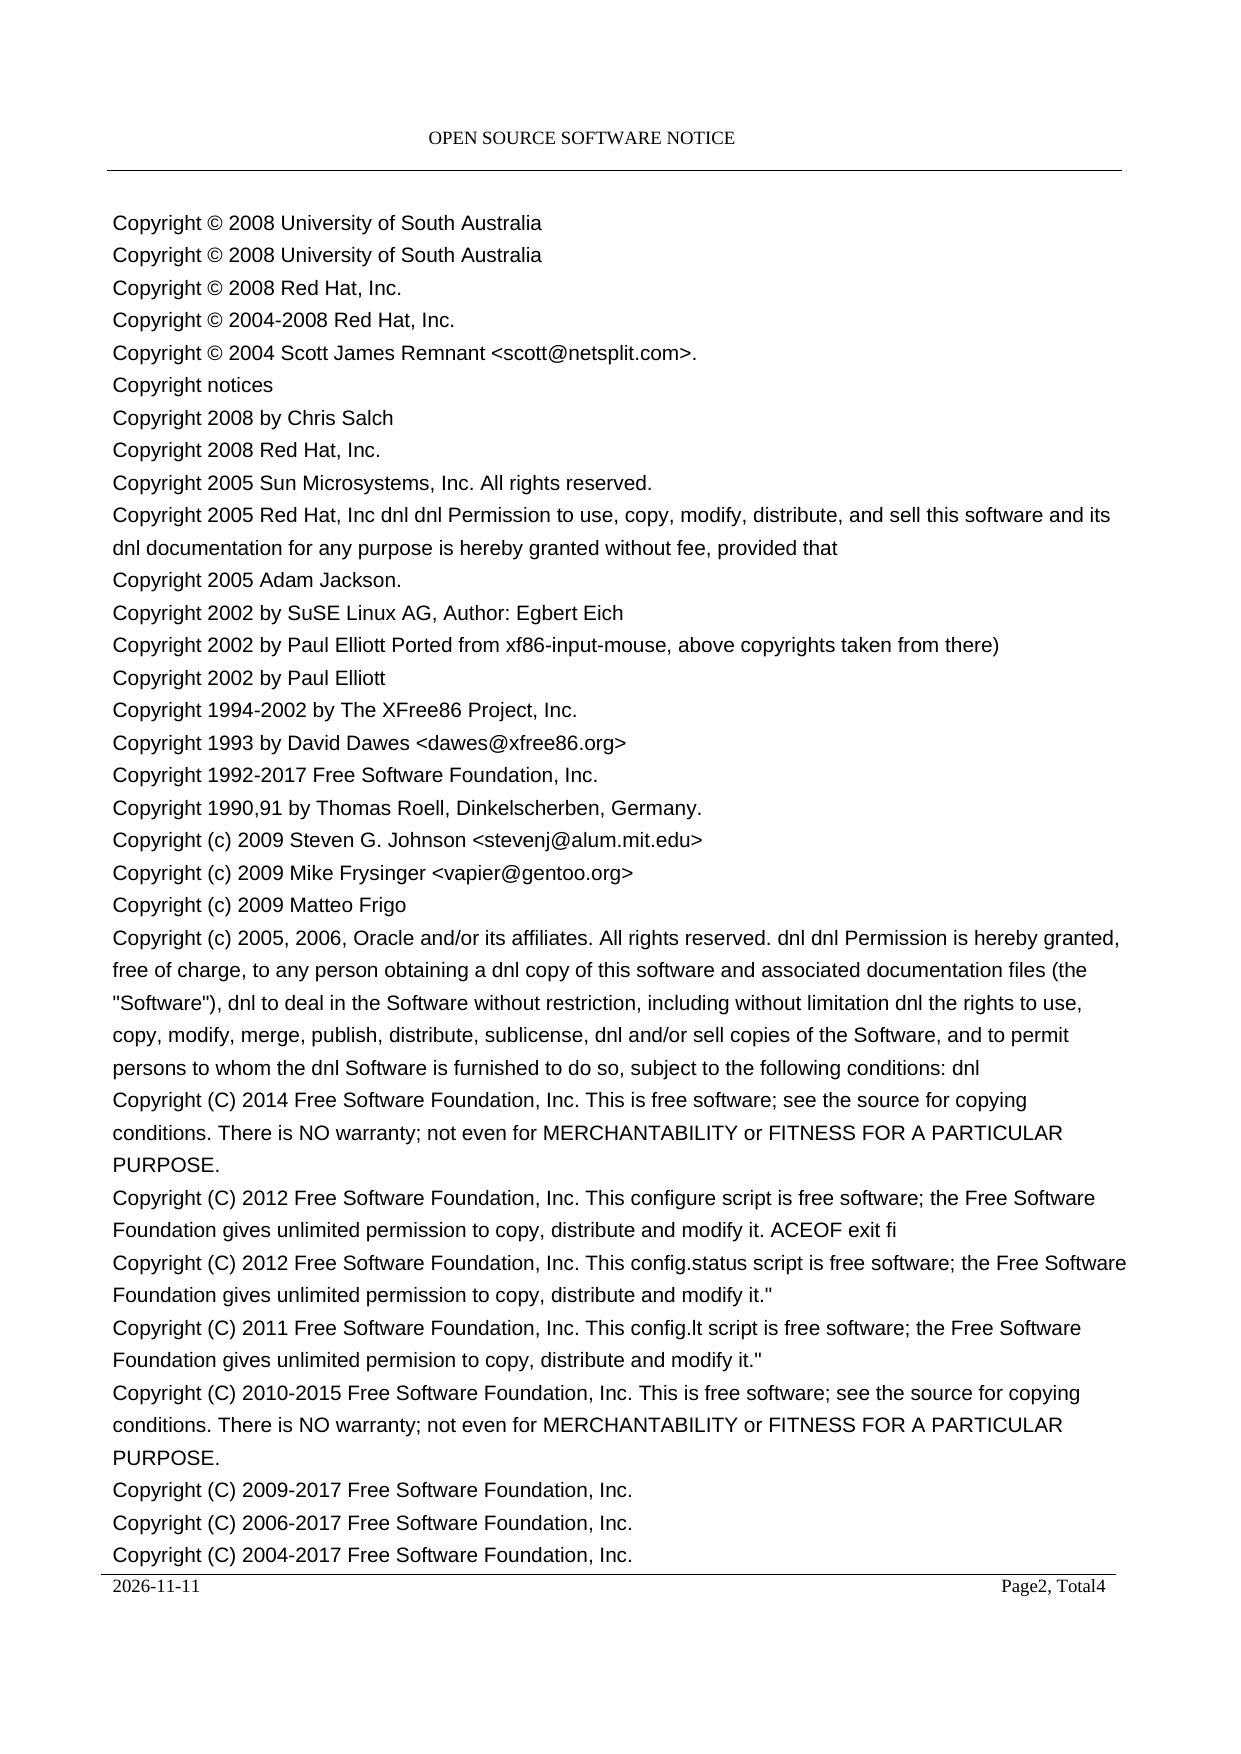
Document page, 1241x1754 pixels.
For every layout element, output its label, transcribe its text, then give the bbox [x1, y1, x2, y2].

text Copyright 2002 by SuSE Linux AG, Author: Egbert Eich [112, 596, 1128, 629]
text Copyright (C) 2012 Free Software Foundation, Inc. This config.status script is free software; the Free Software Foundation gives unlimited permission to copy, distribute and modify it." [112, 1246, 1128, 1311]
text Copyright 1994-2002 by The XFree86 Project, Inc. [112, 694, 1128, 726]
text Copyright 2008 by Chris Salch [112, 401, 1128, 434]
text Copyright 1993 by David Dawes <dawes@xfree86.org> [112, 726, 1128, 759]
text Copyright © 2008 Red Hat, Inc. [112, 271, 1128, 304]
text Copyright 1990,91 by Thomas Roell, Dinkelscherben, Germany. [112, 791, 1128, 824]
text Copyright (c) 2005, 2006, Oracle and/or its affiliates. All rights reserved. dnl dnl Permission is hereby granted, free of charge, to any person obtaining a dnl copy of this software and associated documentation files (the "Software"), dnl to deal in the Software without restriction, including without limitation dnl the rights to use, copy, modify, merge, publish, distribute, sublicense, dnl and/or sell copies of the Software, and to permit persons to whom the dnl Software is furnished to do so, subject to the following conditions: dnl [112, 921, 1128, 1084]
text Copyright 2005 Adam Jackson. [112, 564, 1128, 596]
text Copyright (c) 2009 Mike Frysinger <vapier@gentoo.org> [112, 856, 1128, 889]
text Copyright notices [112, 369, 1128, 401]
text Copyright (C) 2009-2017 Free Software Foundation, Inc. [112, 1474, 1128, 1506]
text Copyright 2002 by Paul Elliott Ported from xf86-input-mouse, above copyrights taken from there) [112, 629, 1128, 661]
text Copyright (C) 2012 Free Software Foundation, Inc. This configure script is free software; the Free Software Foundation gives unlimited permission to copy, distribute and modify it. ACEOF exit fi [112, 1181, 1128, 1246]
text Copyright © 2008 University of South Australia [112, 239, 1128, 271]
text Copyright © 2008 University of South Australia [112, 206, 1128, 239]
text Copyright 2005 Red Hat, Inc dnl dnl Permission to use, copy, modify, distribute, and sell this software and its dnl documentation for any purpose is hereby granted without fee, provided that [112, 499, 1128, 564]
text Copyright © 2004-2008 Red Hat, Inc. [112, 304, 1128, 336]
text Copyright 2005 Sun Microsystems, Inc. All rights reserved. [112, 466, 1128, 499]
text Copyright 2002 by Paul Elliott [112, 661, 1128, 694]
text Copyright © 2004 Scott James Remnant <scott@netsplit.com>. [112, 336, 1128, 369]
text Copyright (c) 2009 Steven G. Johnson <stevenj@alum.mit.edu> [112, 824, 1128, 856]
text Copyright (C) 2010-2015 Free Software Foundation, Inc. This is free software; see the source for copying conditions. There is NO warranty; not even for MERCHANTABILITY or FITNESS FOR A PARTICULAR PURPOSE. [112, 1376, 1128, 1474]
text Copyright 1992-2017 Free Software Foundation, Inc. [112, 759, 1128, 791]
text Copyright (C) 2006-2017 Free Software Foundation, Inc. [112, 1506, 1128, 1539]
text Copyright (C) 2011 Free Software Foundation, Inc. This config.lt script is free software; the Free Software Foundation gives unlimited permision to copy, distribute and modify it." [112, 1311, 1128, 1376]
text Copyright (c) 2009 Matteo Frigo [112, 889, 1128, 921]
text Copyright (C) 2014 Free Software Foundation, Inc. This is free software; see the source for copying conditions. There is NO warranty; not even for MERCHANTABILITY or FITNESS FOR A PARTICULAR PURPOSE. [112, 1084, 1128, 1181]
text Copyright (C) 2004-2017 Free Software Foundation, Inc. [112, 1539, 1128, 1571]
text Copyright 2008 Red Hat, Inc. [112, 434, 1128, 466]
